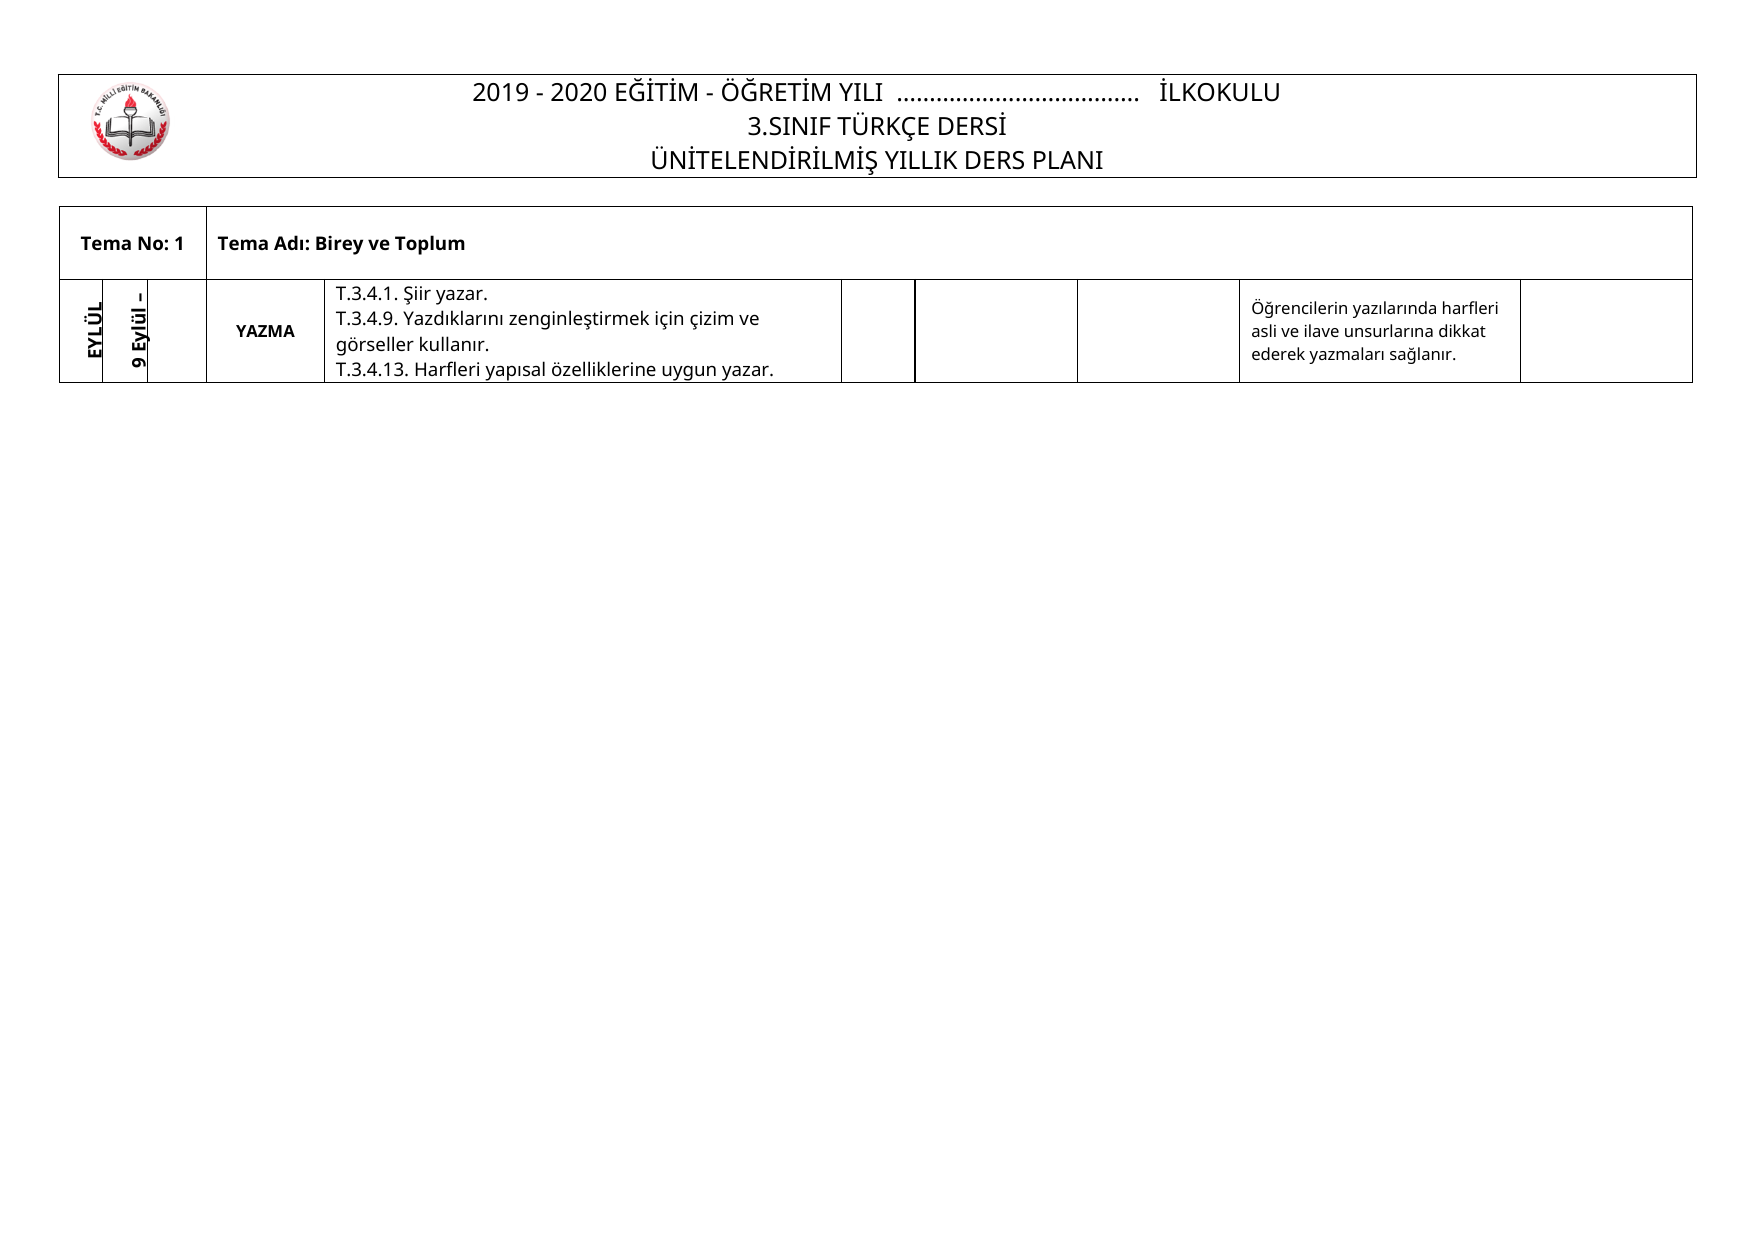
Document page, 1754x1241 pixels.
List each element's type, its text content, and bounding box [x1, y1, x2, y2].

table_header Tema No: 1 [60, 207, 206, 279]
table_cell T.3.4.1. Şiir yazar. T.3.4.9. Yazdıklarını zenginleştirmek için çizim ve görseller kullanır. T.3.4.13. Harfleri yapısal özelliklerine uygun yazar. [325, 280, 841, 382]
picture [85, 77, 175, 167]
table_header Tema Adı: Birey ve Toplum [207, 207, 1692, 279]
table_cell Öğrencilerin yazılarında harfleri asli ve ilave unsurlarına dikkat ederek yazmaları sağlanır. [1240, 280, 1520, 382]
table_cell YAZMA [207, 280, 324, 382]
